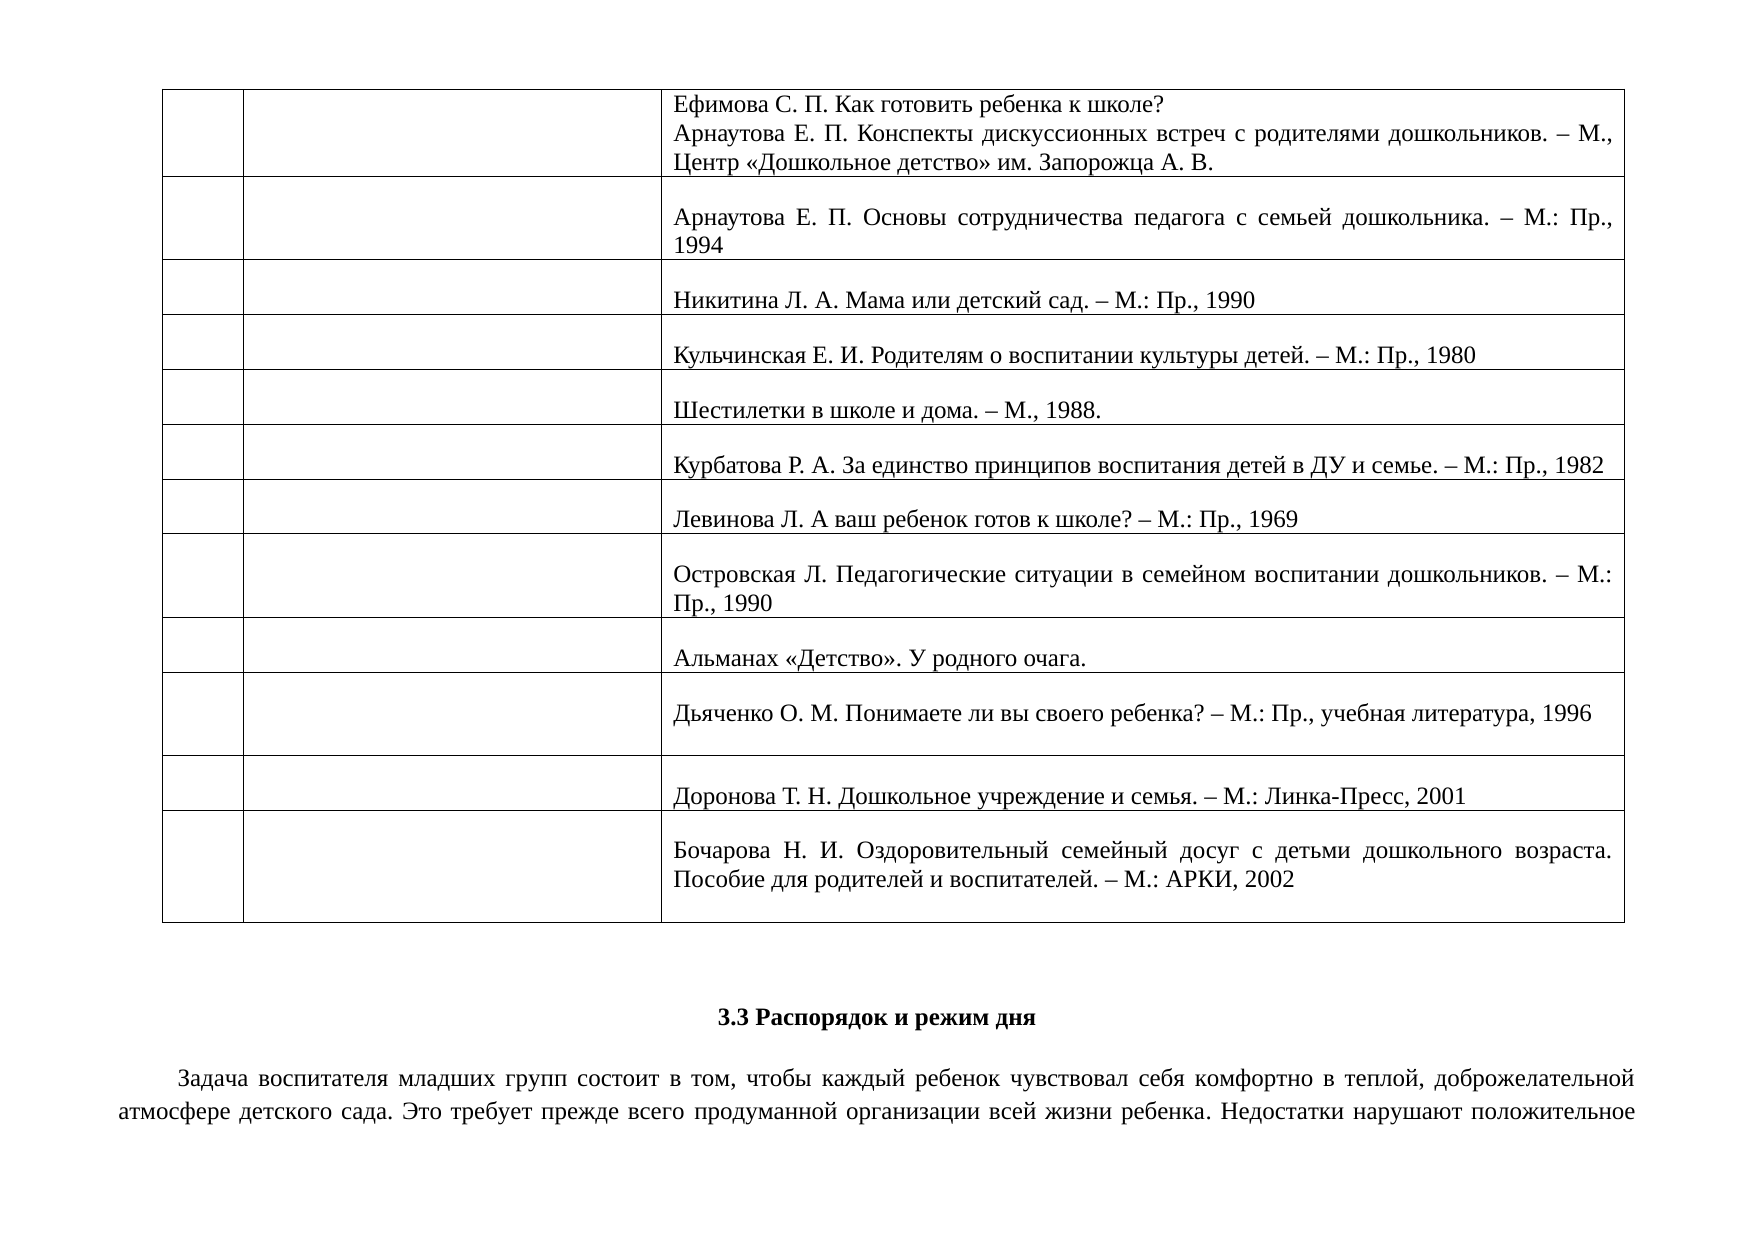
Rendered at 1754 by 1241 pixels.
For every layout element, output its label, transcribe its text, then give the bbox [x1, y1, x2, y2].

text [118, 1063, 1636, 1125]
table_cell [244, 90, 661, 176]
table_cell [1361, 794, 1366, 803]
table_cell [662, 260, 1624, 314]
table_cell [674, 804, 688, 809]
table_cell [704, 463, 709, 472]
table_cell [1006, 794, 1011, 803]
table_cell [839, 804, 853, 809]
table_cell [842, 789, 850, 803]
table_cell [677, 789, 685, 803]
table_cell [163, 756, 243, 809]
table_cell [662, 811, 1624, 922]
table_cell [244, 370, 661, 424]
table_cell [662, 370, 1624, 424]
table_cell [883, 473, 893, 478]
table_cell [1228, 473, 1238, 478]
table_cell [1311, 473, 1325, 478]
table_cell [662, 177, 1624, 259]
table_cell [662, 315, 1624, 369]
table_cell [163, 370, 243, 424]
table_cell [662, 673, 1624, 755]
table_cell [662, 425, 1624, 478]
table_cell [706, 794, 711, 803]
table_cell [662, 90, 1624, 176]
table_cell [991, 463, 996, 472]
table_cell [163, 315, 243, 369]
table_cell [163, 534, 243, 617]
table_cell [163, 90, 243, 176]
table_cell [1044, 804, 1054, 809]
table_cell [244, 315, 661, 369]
subtitle 3.3 Распорядок и режим дня [118, 1002, 1636, 1030]
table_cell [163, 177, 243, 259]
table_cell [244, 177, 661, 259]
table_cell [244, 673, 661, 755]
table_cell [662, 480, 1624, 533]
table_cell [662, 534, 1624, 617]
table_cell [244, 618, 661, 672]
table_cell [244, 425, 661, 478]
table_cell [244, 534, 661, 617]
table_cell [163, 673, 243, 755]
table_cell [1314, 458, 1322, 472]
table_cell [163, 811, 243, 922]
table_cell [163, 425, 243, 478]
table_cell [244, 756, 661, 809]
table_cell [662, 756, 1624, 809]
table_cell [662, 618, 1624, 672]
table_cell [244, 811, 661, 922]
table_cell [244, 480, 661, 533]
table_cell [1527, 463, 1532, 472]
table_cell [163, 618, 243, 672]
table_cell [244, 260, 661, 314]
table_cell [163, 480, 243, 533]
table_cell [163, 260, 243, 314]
